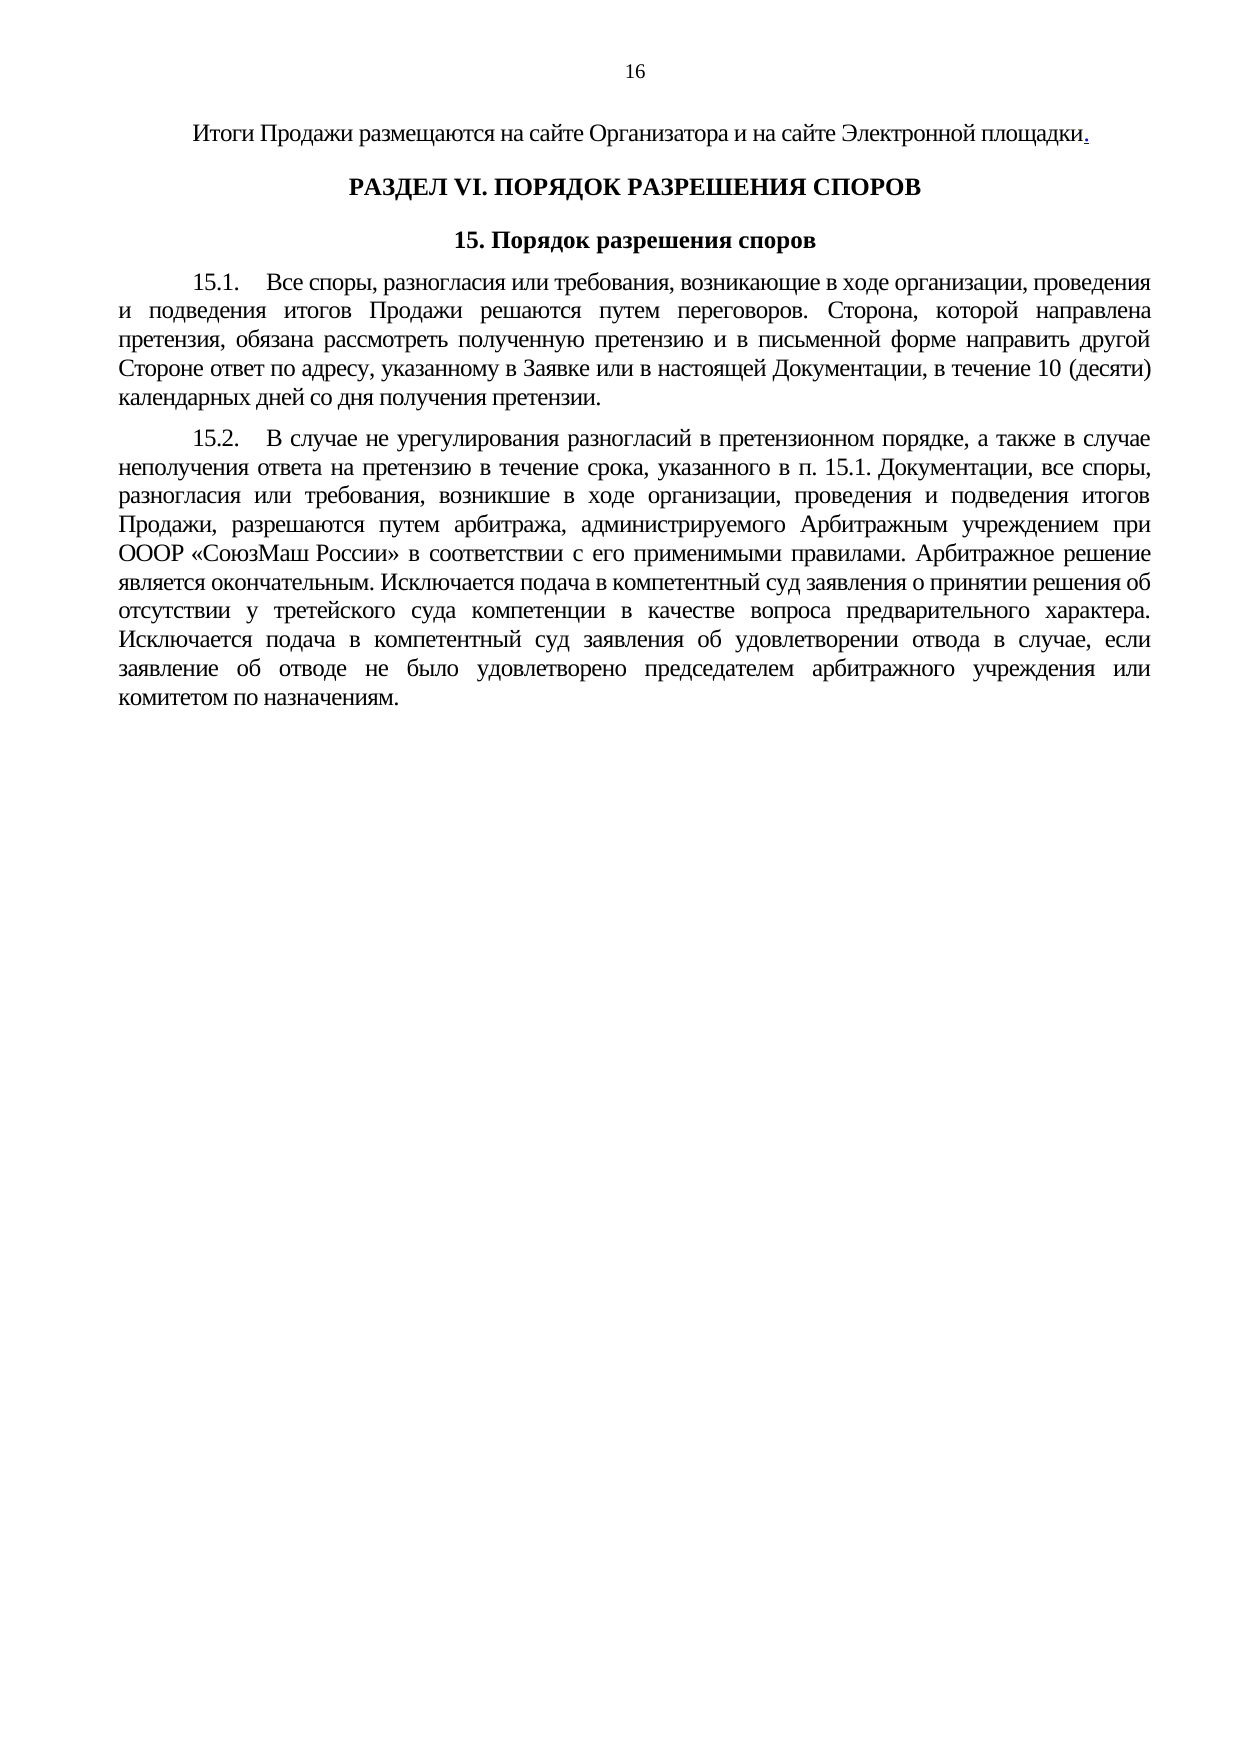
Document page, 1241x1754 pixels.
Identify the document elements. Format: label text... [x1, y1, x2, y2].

list Все споры, разногласия или требования, возникающие в ходе организации, проведения и подведения итогов Продажи решаются путем переговоров. Сторона, которой направлена претензия, обязана рассмотреть полученную претензию и в письменной форме направить другой Стороне ответ по адресу, указанному в Заявке или в настоящей Документации, в течение 10 (десяти) календарных дней со дня получения претензии. [118, 267, 1152, 411]
list Порядок разрешения споров [118, 226, 1152, 254]
list В случае не урегулирования разногласий в претензионном порядке, а также в случае неполучения ответа на претензию в течение срока, указанного в п. 15.1. Документации, все споры, разногласия или требования, возникшие в ходе организации, проведения и подведения итогов Продажи, разрешаются путем арбитража, администрируемого Арбитражным учреждением при ОООР «СоюзМаш России» в соответствии с его применимыми правилами. Арбитражное решение является окончательным. Исключается подача в компетентный суд заявления о принятии решения об отсутствии у третейского суда компетенции в качестве вопроса предварительного характера. Исключается подача в компетентный суд заявления об удовлетворении отвода в случае, если заявление об отводе не было удовлетворено председателем арбитражного учреждения или комитетом по назначениям. [118, 423, 1152, 711]
list ПОРЯДОК РАЗРЕШЕНИЯ СПОРОВ [118, 172, 1152, 201]
text Итоги Продажи размещаются на сайте Организатора и на сайте Электронной площадки. [118, 118, 1152, 147]
